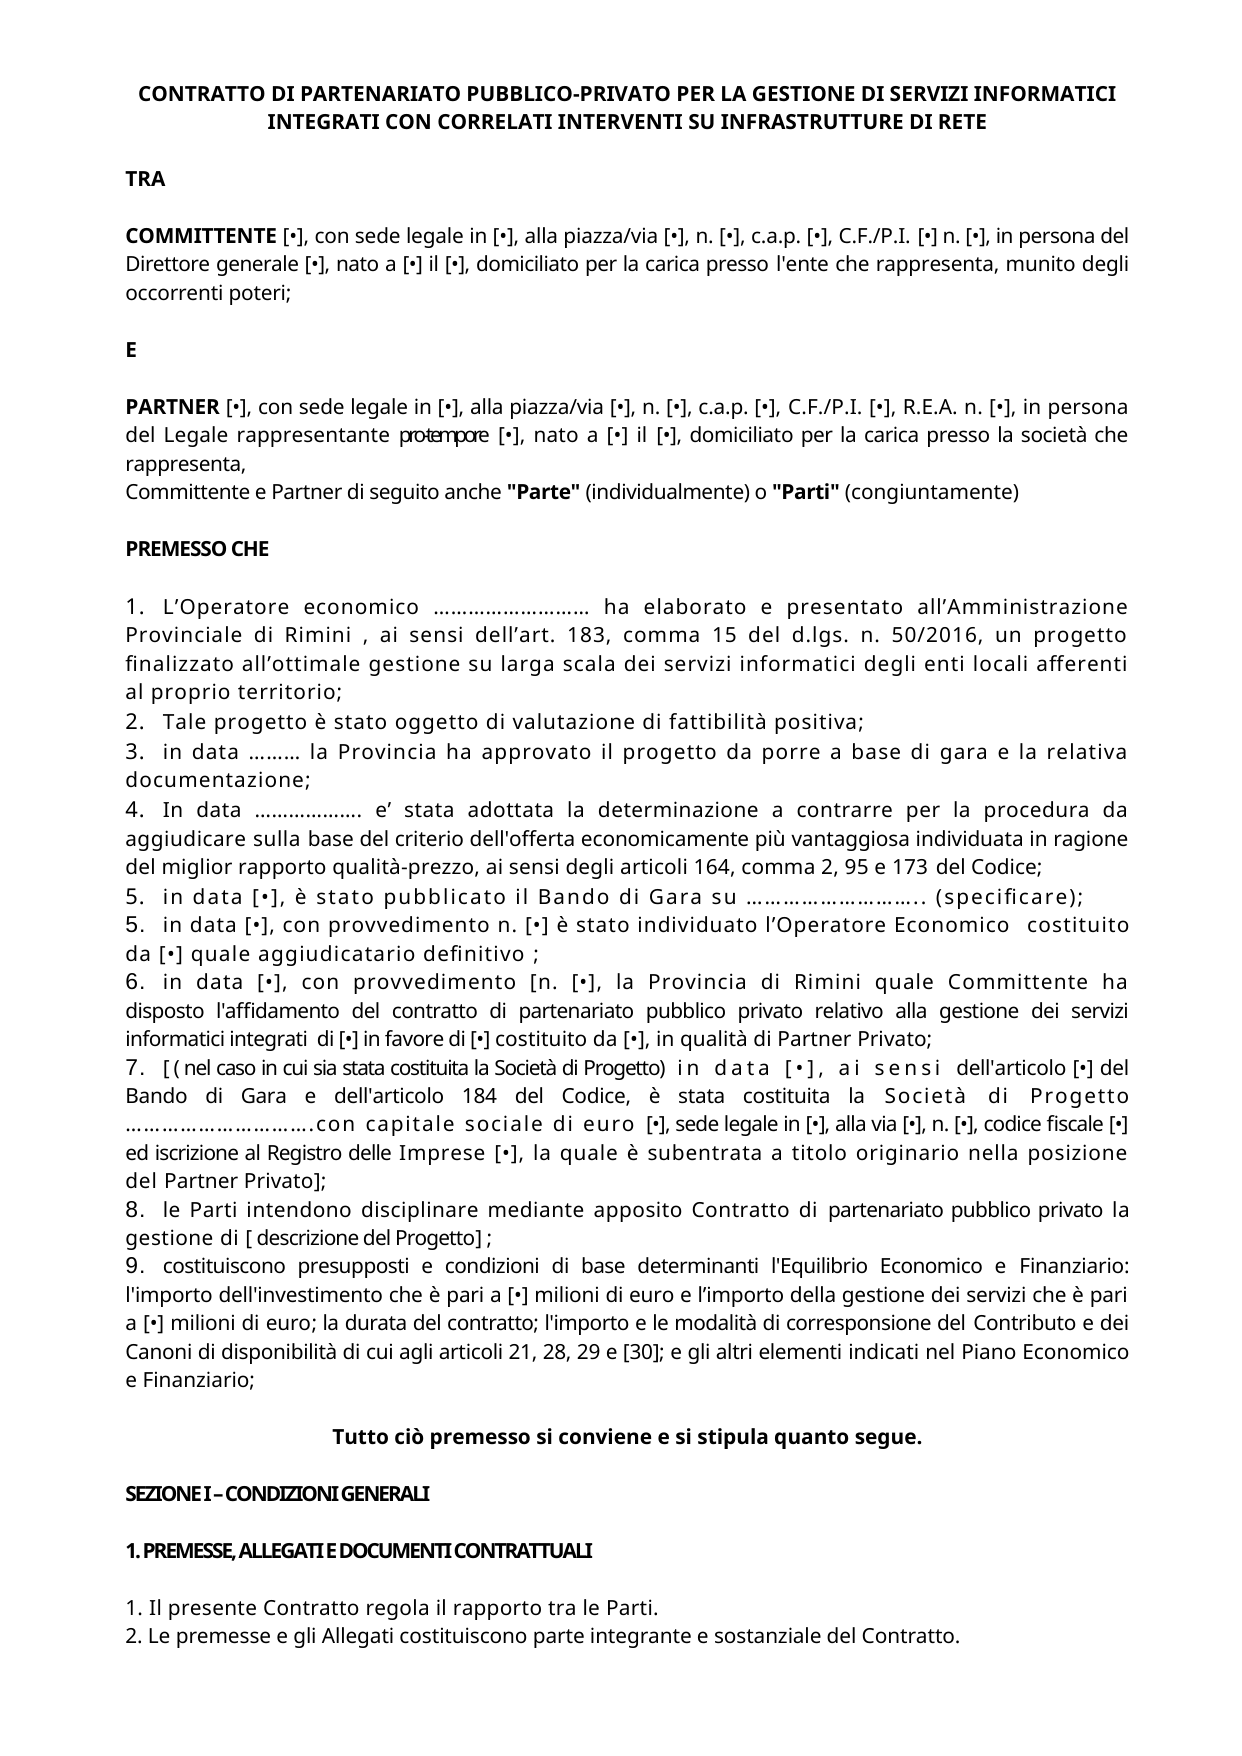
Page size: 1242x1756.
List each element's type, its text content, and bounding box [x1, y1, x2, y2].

list in data [•], con provvedimento n. [•] è stato individuato l’Operatore Economico costituito da [•] quale aggiudicatario definitivo ; [125, 910, 1129, 967]
text Committente e Partner di seguito anche "Parte" (individualmente) o "Parti" (congiuntamente) [125, 477, 1129, 506]
text TRA [125, 164, 1129, 193]
list [(nel caso in cui sia stata costituita la Società di Progetto) in data [•], ai sensi dell'articolo [•] del Bando di Gara e dell'articolo 184 del Codice, è stata costituita la Società di Progetto ………………………….con capitale sociale di euro [•], sede legale in [•], alla via [•], n. [•], codice fiscale [•] ed iscrizione al Registro delle Imprese [•], la quale è subentrata a titolo originario nella posizione del Partner Privato]; [125, 1053, 1129, 1195]
list L’Operatore economico ……………………… ha elaborato e presentato all’Amministrazione Provinciale di Rimini , ai sensi dell’art. 183, comma 15 del d.lgs. n. 50/2016, un progetto finalizzato all’ottimale gestione su larga scala dei servizi informatici degli enti locali afferenti al proprio territorio; [125, 591, 1129, 706]
text E [125, 335, 1129, 363]
list in data ……… la Provincia ha approvato il progetto da porre a base di gara e la relativa documentazione; [125, 736, 1129, 794]
list Tale progetto è stato oggetto di valutazione di fattibilità positiva; [125, 706, 1129, 736]
text SEZIONE I – CONDIZIONI GENERALI [125, 1479, 1129, 1508]
text PARTNER [•], con sede legale in [•], alla piazza/via [•], n. [•], c.a.p. [•], C.F./P.I. [•], R.E.A. n. [•], in persona del Legale rappresentante pro-tempore [•], nato a [•] il [•], domiciliato per la carica presso la società che rappresenta, [125, 392, 1129, 477]
text COMMITTENTE [•], con sede legale in [•], alla piazza/via [•], n. [•], c.a.p. [•], C.F./P.I. [•] n. [•], in persona del Direttore generale [•], nato a [•] il [•], domiciliato per la carica presso l'ente che rappresenta, munito degli occorrenti poteri; [125, 221, 1129, 306]
text Tutto ciò premesso si conviene e si stipula quanto segue. [125, 1422, 1129, 1451]
list In data ………………. e’ stata adottata la determinazione a contrarre per la procedura da aggiudicare sulla base del criterio dell'offerta economicamente più vantaggiosa individuata in ragione del miglior rapporto qualità-prezzo, ai sensi degli articoli 164, comma 2, 95 e 173 del Codice; [125, 794, 1129, 881]
text PREMESSO CHE [125, 534, 1129, 562]
text 2. Le premesse e gli Allegati costituiscono parte integrante e sostanziale del Contratto. [125, 1621, 1129, 1650]
list costituiscono presupposti e condizioni di base determinanti l'Equilibrio Economico e Finanziario: l'importo dell'investimento che è pari a [•] milioni di euro e l’importo della gestione dei servizi che è pari a [•] milioni di euro; la durata del contratto; l'importo e le modalità di corresponsione del Contributo e dei Canoni di disponibilità di cui agli articoli 21, 28, 29 e [30]; e gli altri elementi indicati nel Piano Economico e Finanziario; [125, 1252, 1129, 1394]
text 1. Il presente Contratto regola il rapporto tra le Parti. [125, 1593, 1129, 1621]
list le Parti intendono disciplinare mediante apposito Contratto di partenariato pubblico privato la gestione di [descrizione del Progetto]; [125, 1195, 1129, 1252]
text CONTRATTO DI PARTENARIATO PUBBLICO-PRIVATO PER LA GESTIONE DI SERVIZI INFORMATICI INTEGRATI CON CORRELATI INTERVENTI SU INFRASTRUTTURE DI RETE [125, 79, 1129, 136]
list in data [•], con provvedimento [n. [•], la Provincia di Rimini quale Committente ha disposto l'affidamento del contratto di partenariato pubblico privato relativo alla gestione dei servizi informatici integrati di [•] in favore di [•] costituito da [•], in qualità di Partner Privato; [125, 967, 1129, 1053]
text 1. PREMESSE, ALLEGATI E DOCUMENTI CONTRATTUALI [125, 1536, 1129, 1564]
list in data [•], è stato pubblicato il Bando di Gara su ……………………….. (specificare); [125, 881, 1129, 910]
